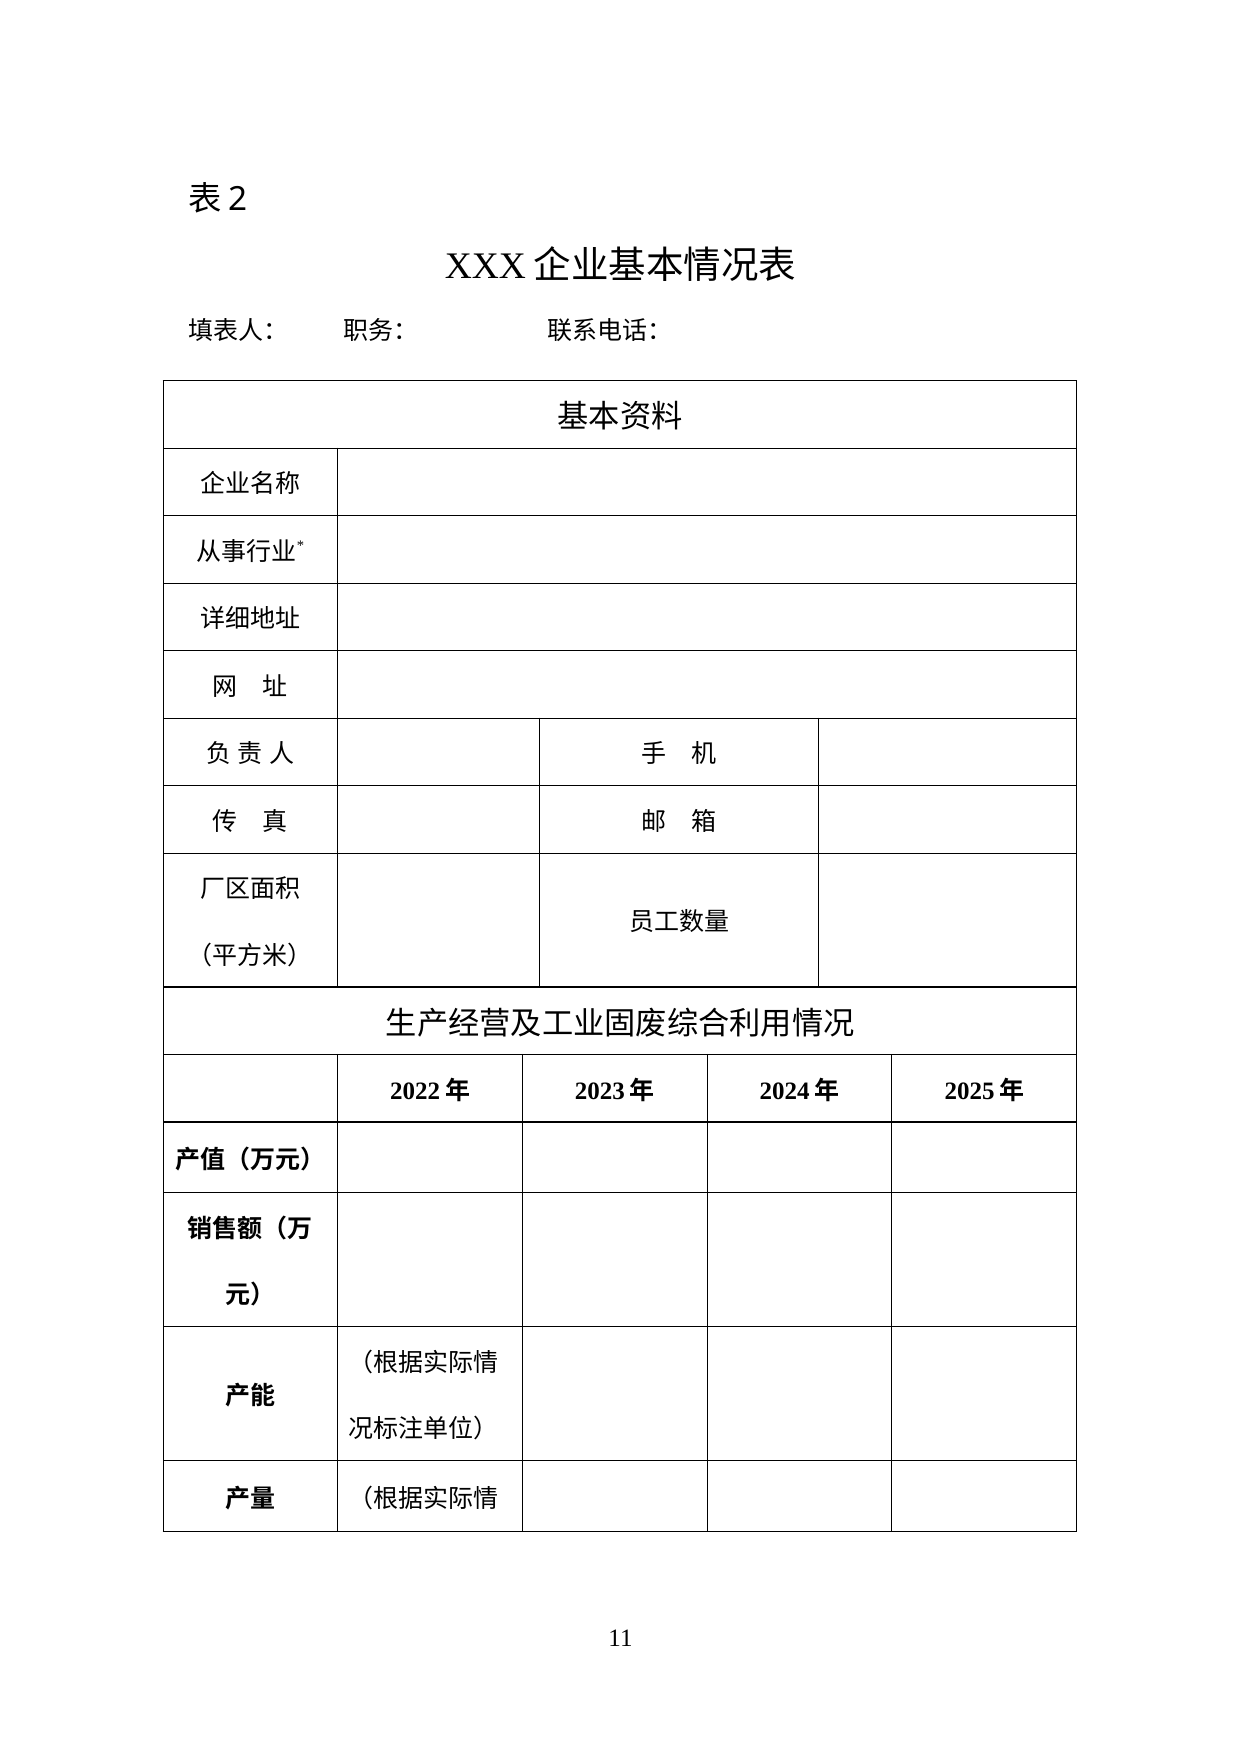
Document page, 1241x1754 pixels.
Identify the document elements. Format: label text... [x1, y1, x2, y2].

table_cell 企业名称 [164, 449, 337, 515]
text XXX企业基本情况表 [188, 229, 1052, 295]
table_cell 产能 [164, 1327, 337, 1460]
text 表2 [188, 162, 1052, 229]
table_cell [708, 1193, 891, 1326]
table_cell [338, 786, 539, 852]
table_header 基本资料 [164, 381, 1076, 447]
table_cell 手 机 [540, 719, 818, 785]
table_cell （根据实际情况标注单位） [338, 1461, 522, 1531]
table_cell [892, 1461, 1076, 1531]
table_cell [338, 651, 1076, 717]
table_cell 从事行业* [164, 516, 337, 582]
table_cell [892, 1193, 1076, 1326]
table_cell 负 责 人 [164, 719, 337, 785]
text 填表人： 职务： 联系电话： [188, 295, 1052, 362]
table_cell [819, 854, 1076, 986]
table_cell [892, 1123, 1076, 1192]
table_cell 员工数量 [540, 854, 818, 986]
table_cell 2023年 [523, 1055, 707, 1121]
table_cell [819, 786, 1076, 852]
table_cell [338, 584, 1076, 650]
table_cell [708, 1123, 891, 1192]
table_cell [338, 854, 539, 986]
table_cell [338, 1193, 522, 1326]
table_cell 产量 [164, 1461, 337, 1531]
table_cell 销售额（万元） [164, 1193, 337, 1326]
table_cell [523, 1123, 707, 1192]
table_cell 2024年 [708, 1055, 891, 1121]
table_cell [338, 449, 1076, 515]
table_cell （根据实际情况标注单位） [338, 1327, 522, 1460]
table_cell 2022年 [338, 1055, 522, 1121]
table_cell [523, 1461, 707, 1531]
table_cell 邮 箱 [540, 786, 818, 852]
table_cell 传 真 [164, 786, 337, 852]
table_cell [523, 1193, 707, 1326]
table_cell 详细地址 [164, 584, 337, 650]
table_cell 生产经营及工业固废综合利用情况 [164, 988, 1076, 1054]
table_cell [338, 719, 539, 785]
table_cell [338, 1123, 522, 1192]
table_cell 产值（万元） [164, 1123, 337, 1192]
table_cell [523, 1327, 707, 1460]
table_cell [708, 1461, 891, 1531]
table_cell 厂区面积 （平方米） [164, 854, 337, 986]
table_cell 2025年 [892, 1055, 1076, 1121]
table_cell [338, 516, 1076, 582]
table_cell [164, 1055, 337, 1121]
table_cell 网 址 [164, 651, 337, 717]
table_cell [819, 719, 1076, 785]
table_cell [708, 1327, 891, 1460]
table_cell [892, 1327, 1076, 1460]
